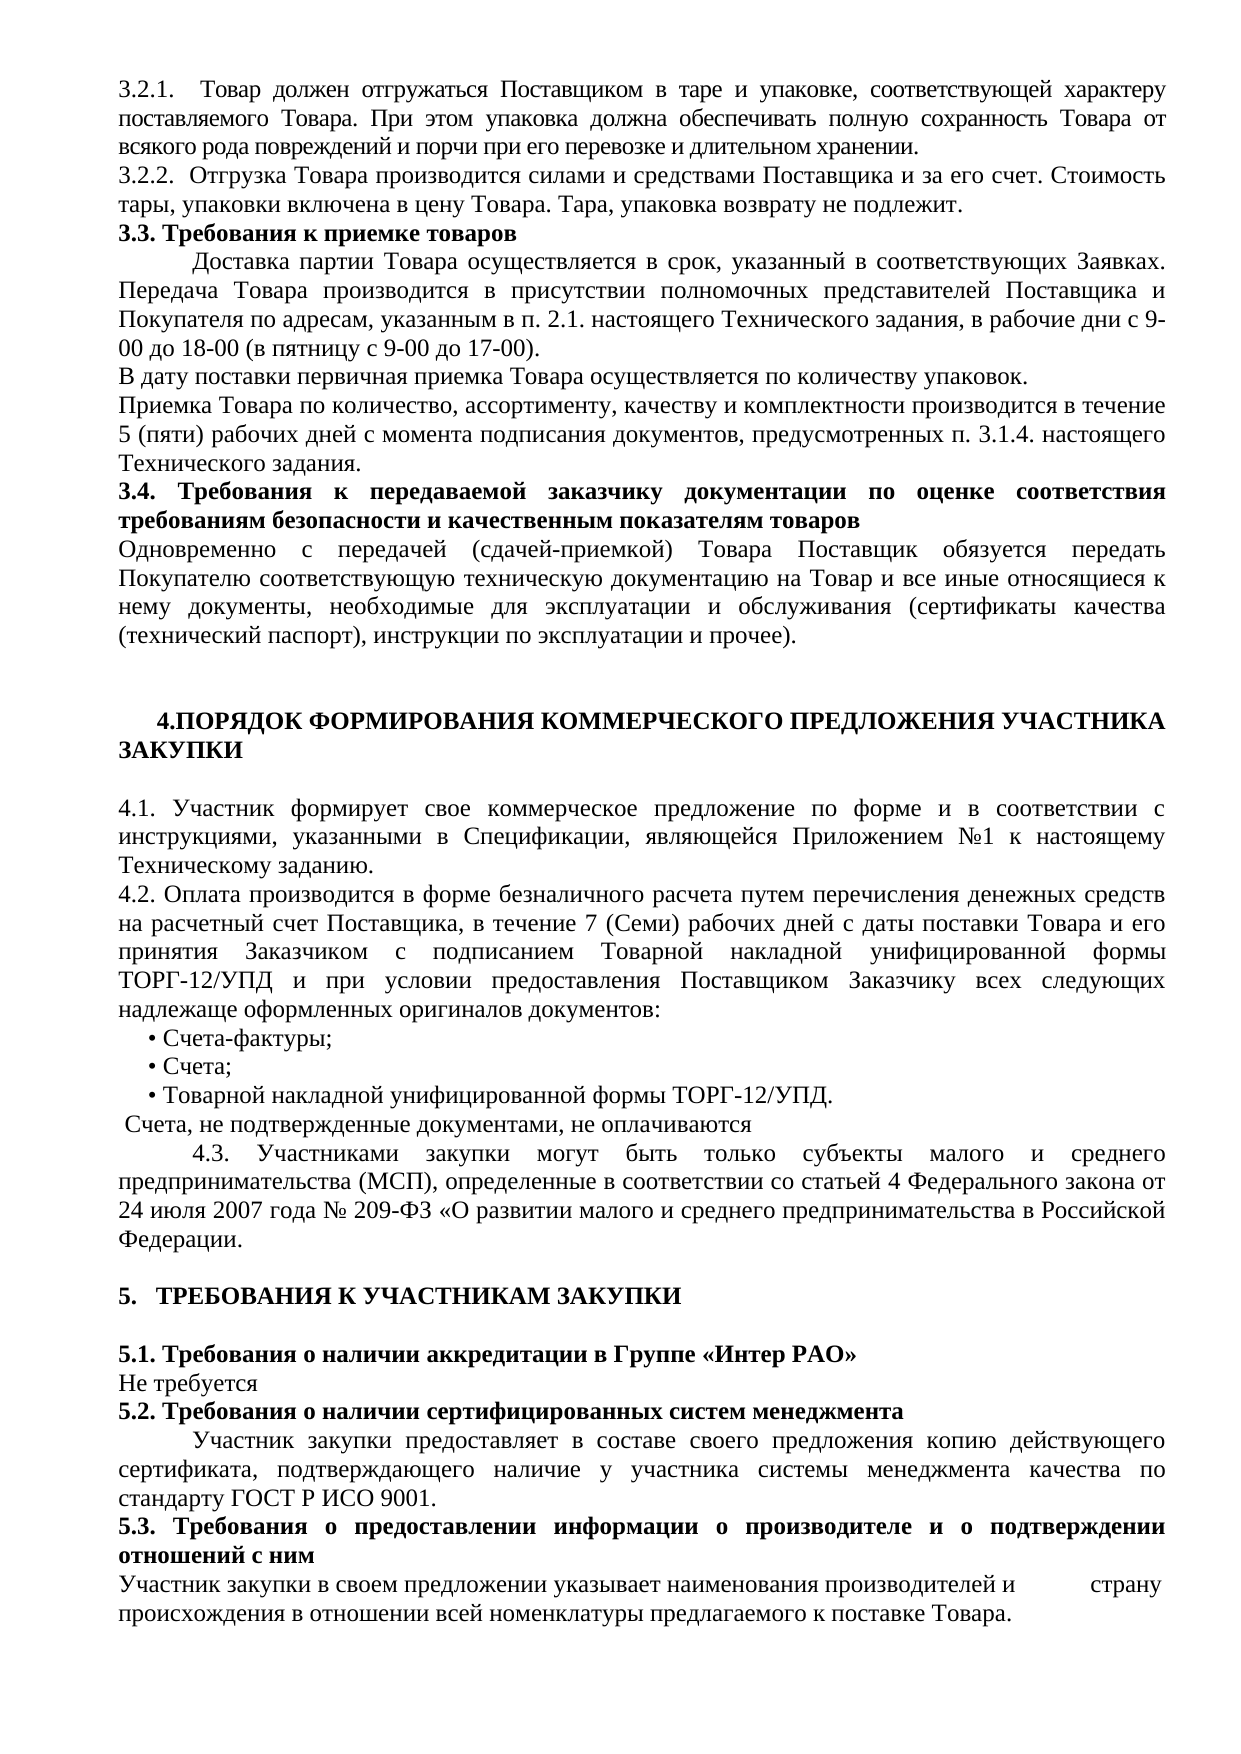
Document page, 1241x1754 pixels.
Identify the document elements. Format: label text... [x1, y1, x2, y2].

list Одновременно с передачей (сдачей-приемкой) Товара Поставщик обязуется передать Покупателю соответствующую техническую документацию на Товар и все иные относящиеся к нему документы, необходимые для эксплуатации и обслуживания (сертификаты качества (технический паспорт), инструкции по эксплуатации и прочее). [118, 534, 1167, 649]
text 3.3. Требования к приемке товаров [118, 218, 1167, 246]
text • Товарной накладной унифицированной формы ТОРГ-12/УПД. [118, 1080, 1167, 1109]
list ТРЕБОВАНИЯ К УЧАСТНИКАМ ЗАКУПКИ [118, 1281, 1167, 1310]
text 4.ПОРЯДОК ФОРМИРОВАНИЯ КОММЕРЧЕСКОГО ПРЕДЛОЖЕНИЯ УЧАСТНИКА ЗАКУПКИ [118, 706, 1167, 764]
text 4.1. Участник формирует свое коммерческое предложение по форме и в соответствии с инструкциями, указанными в Спецификации, являющейся Приложением №1 к настоящему Техническому заданию. [118, 793, 1167, 879]
text В дату поставки первичная приемка Товара осуществляется по количеству упаковок. [118, 361, 1167, 390]
text 3.4. Требования к передаваемой заказчику документации по оценке соответствия требованиям безопасности и качественным показателям товаров [118, 476, 1167, 534]
list Доставка партии Товара осуществляется в срок, указанный в соответствующих Заявках. Передача Товара производится в присутствии полномочных представителей Поставщика и Покупателя по адресам, указанным в п. 2.1. настоящего Технического задания, в рабочие дни с 9-00 до 18-00 (в пятницу с 9-00 до 17-00). [118, 246, 1167, 361]
text 3.2.2. Отгрузка Товара производится силами и средствами Поставщика и за его счет. Стоимость тары, упаковки включена в цену Товара. Тара, упаковка возврату не подлежит. [118, 160, 1167, 218]
text Участник закупки предоставляет в составе своего предложения копию действующего сертификата, подтверждающего наличие у участника системы менеджмента качества по стандарту ГОСТ Р ИСО 9001. [118, 1425, 1167, 1511]
text 4.3. Участниками закупки могут быть только субъекты малого и среднего предпринимательства (МСП), определенные в соответствии со статьей 4 Федерального закона от 24 июля 2007 года № 209-ФЗ «О развитии малого и среднего предпринимательства в Российской Федерации. [118, 1138, 1167, 1253]
text Приемка Товара по количество, ассортименту, качеству и комплектности производится в течение 5 (пяти) рабочих дней с момента подписания документов, предусмотренных п. 3.1.4. настоящего Технического задания. [118, 390, 1167, 476]
text Счета, не подтвержденные документами, не оплачиваются [118, 1109, 1167, 1138]
text Участник закупки в своем предложении указывает наименования производителей и страну происхождения в отношении всей номенклатуры предлагаемого к поставке Товара. [118, 1569, 1167, 1626]
text Не требуется [118, 1368, 1167, 1396]
text • Счета; [118, 1051, 1167, 1080]
text • Счета-фактуры; [118, 1023, 1167, 1051]
text 5.1. Требования о наличии аккредитации в Группе «Интер РАО» [118, 1339, 1167, 1368]
text 3.2.1. Товар должен отгружаться Поставщиком в таре и упаковке, соответствующей характеру поставляемого Товара. При этом упаковка должна обеспечивать полную сохранность Товара от всякого рода повреждений и порчи при его перевозке и длительном хранении. [118, 74, 1167, 160]
text 4.2. Оплата производится в форме безналичного расчета путем перечисления денежных средств на расчетный счет Поставщика, в течение 7 (Семи) рабочих дней с даты поставки Товара и его принятия Заказчиком с подписанием Товарной накладной унифицированной формы ТОРГ-12/УПД и при условии предоставления Поставщиком Заказчику всех следующих надлежаще оформленных оригиналов документов: [118, 879, 1167, 1023]
list 5.3. Требования о предоставлении информации о производителе и о подтверждении отношений с ним [118, 1511, 1167, 1569]
text 5.2. Требования о наличии сертифицированных систем менеджмента [118, 1396, 1167, 1425]
